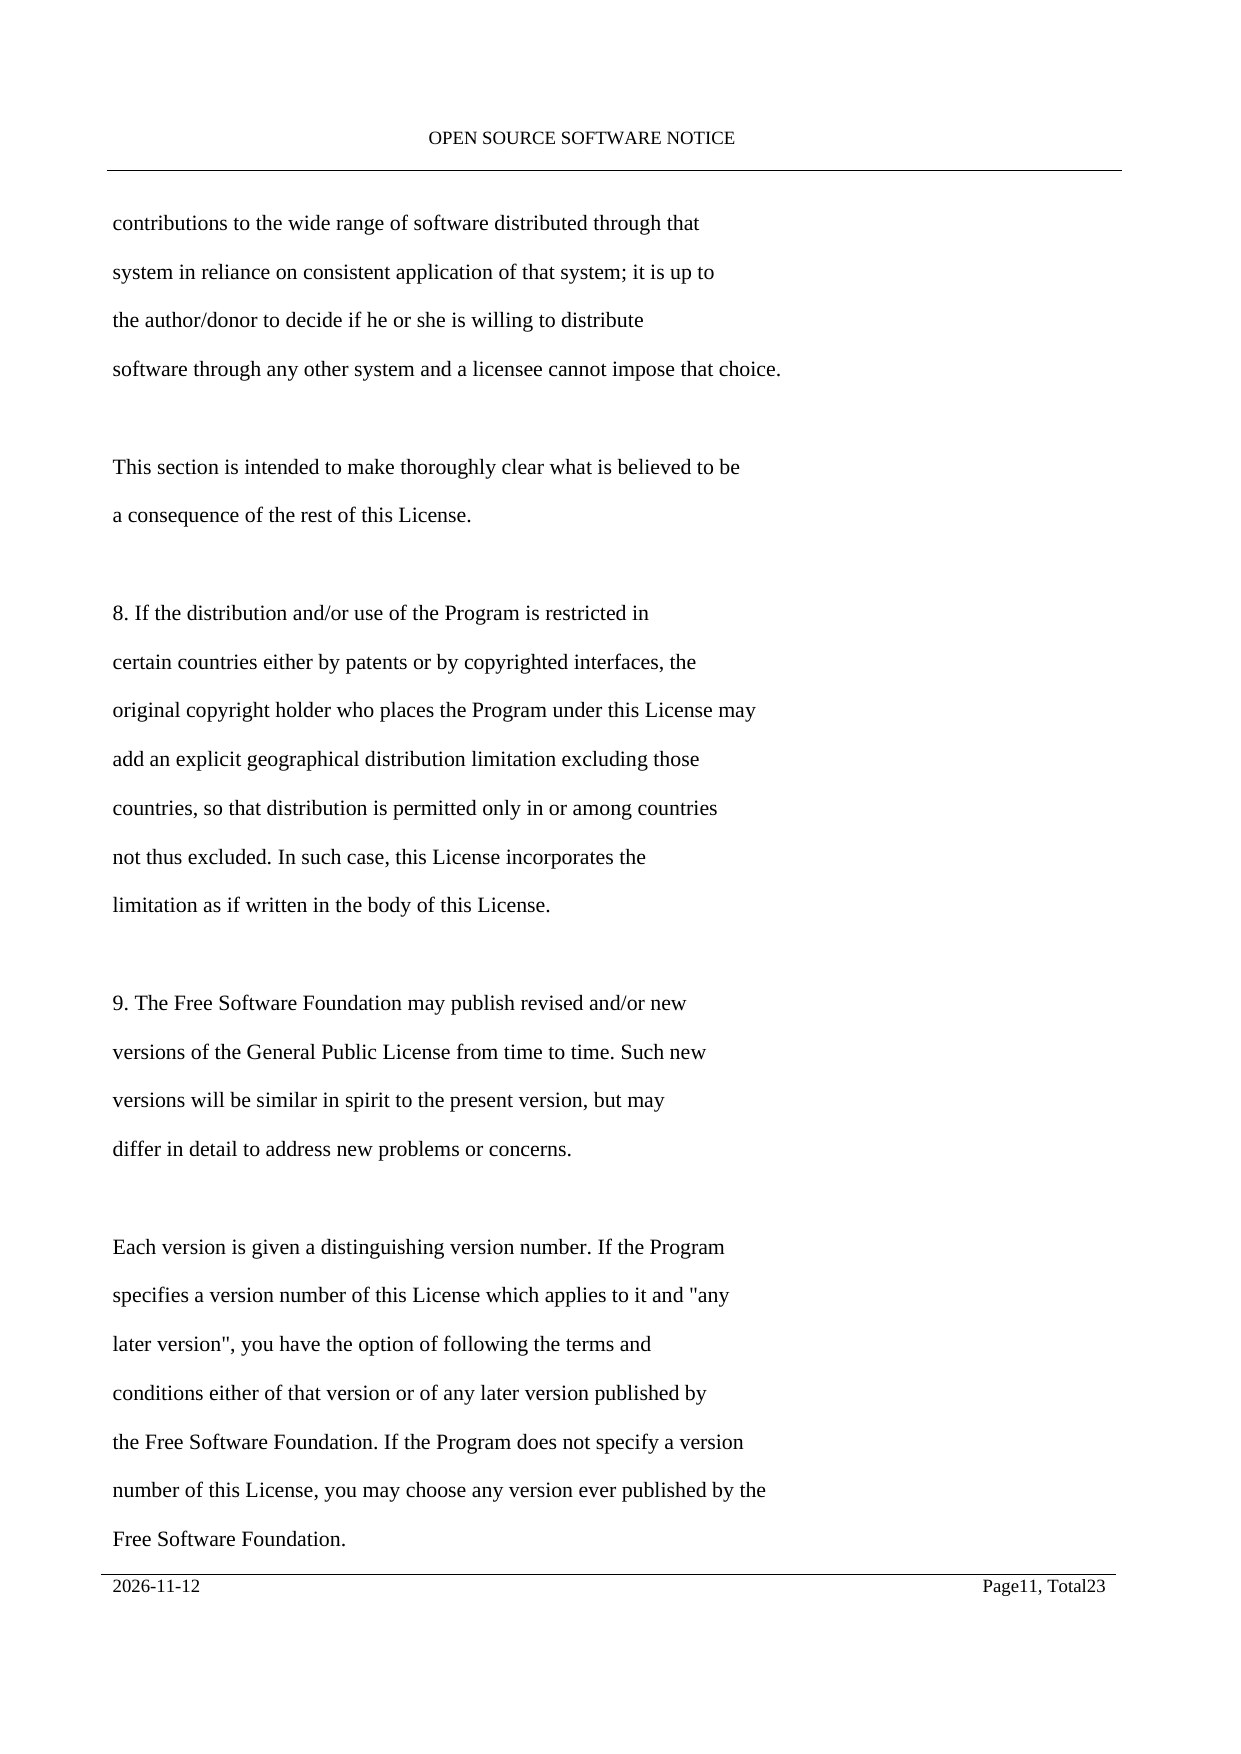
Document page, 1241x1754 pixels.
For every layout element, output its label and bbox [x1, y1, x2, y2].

text [112, 206, 1128, 1555]
